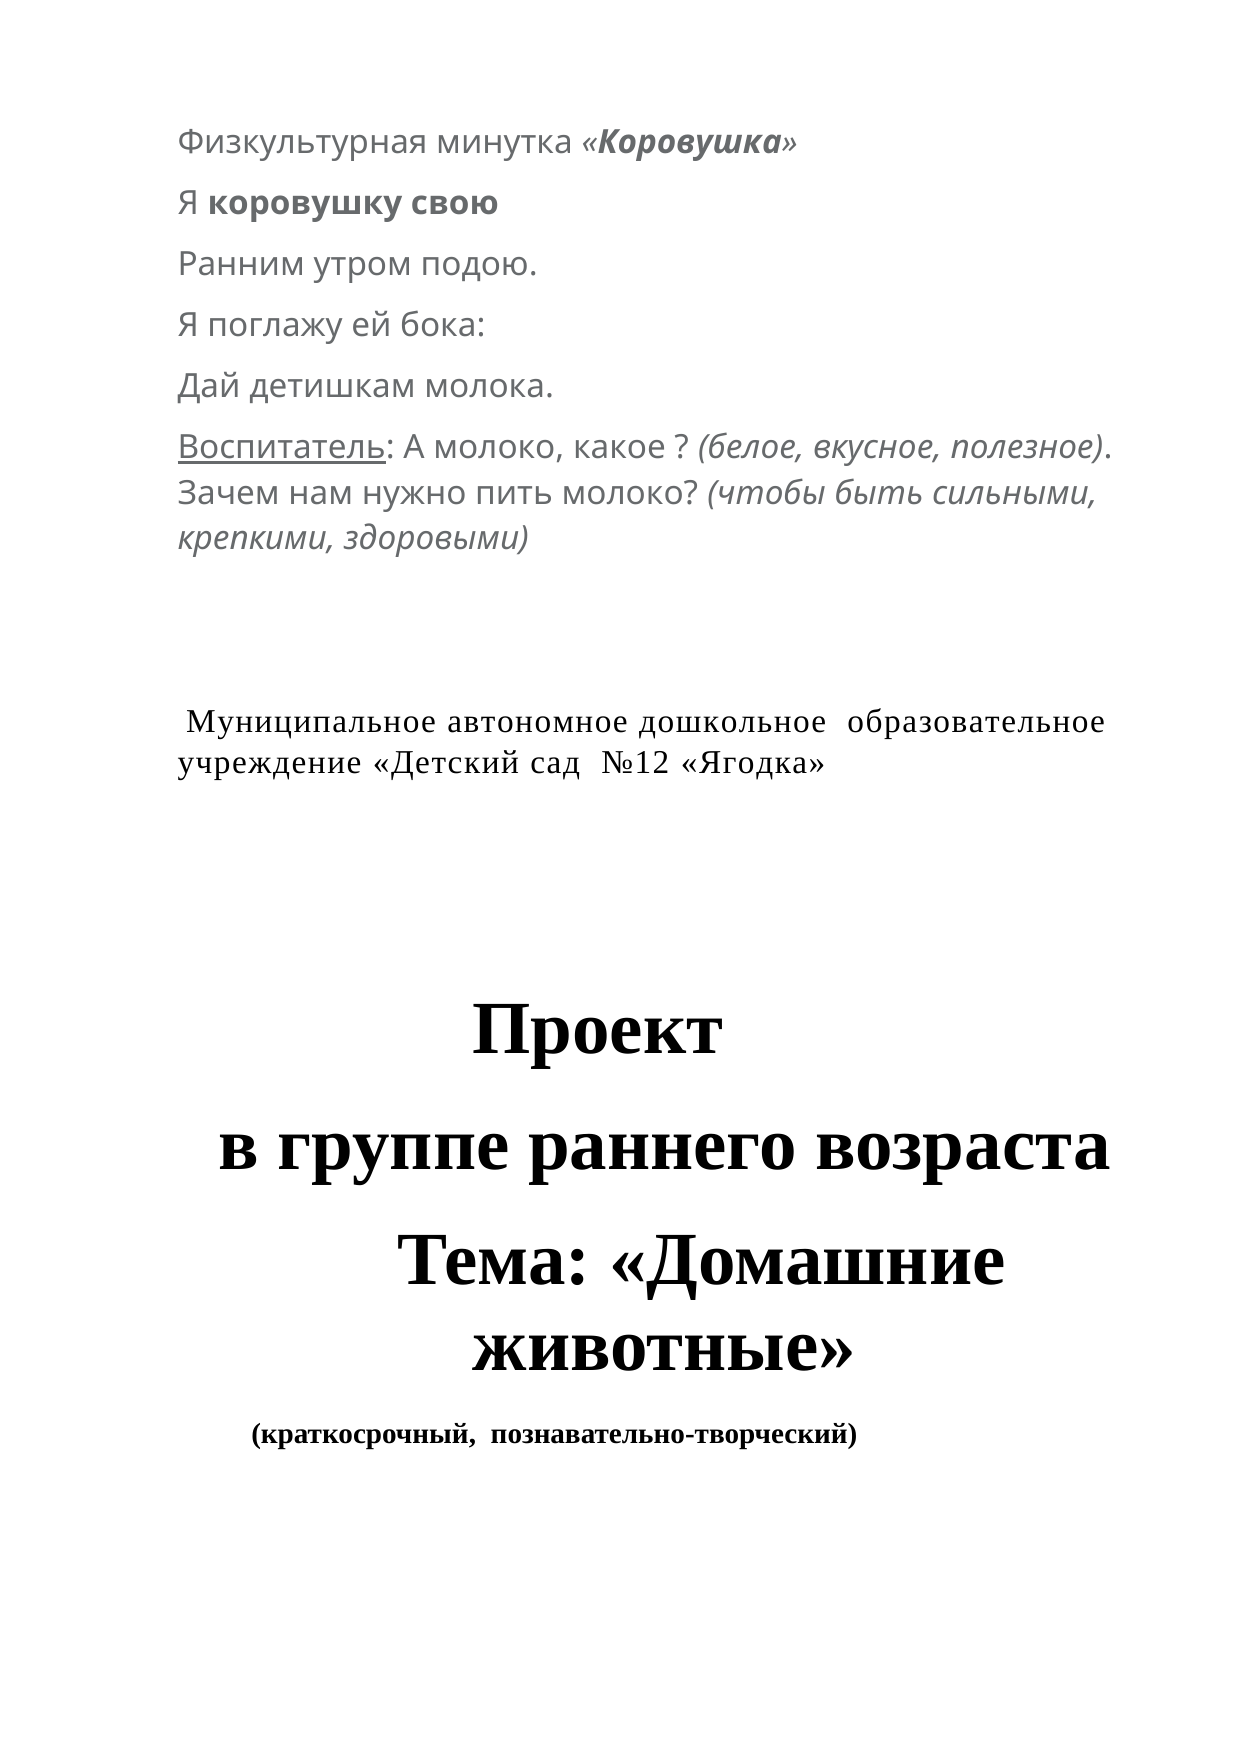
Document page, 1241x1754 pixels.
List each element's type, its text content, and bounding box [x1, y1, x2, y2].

text Я поглажу ей бока: [177, 301, 1152, 347]
text Тема: «Домашние животные» [177, 1214, 1152, 1387]
text Дай детишкам молока. [177, 362, 1152, 408]
text в группе раннего возраста [177, 1099, 1152, 1185]
text Ранним утром подою. [177, 240, 1152, 286]
text Муниципальное автономное дошкольное образовательное учреждение «Детский сад №12 «Ягодка» [177, 697, 1152, 781]
text Воспитатель: А молоко, какое ? (белое, вкусное, полезное). Зачем нам нужно пить молоко? (чтобы быть сильными, крепкими, здоровыми) [177, 423, 1152, 559]
text Я коровушку свою [177, 179, 1152, 224]
text Проект [398, 983, 1152, 1070]
text (краткосрочный, познавательно-творческий) [177, 1416, 1152, 1449]
text Физкультурная минутка «Коровушка» [177, 118, 1152, 163]
